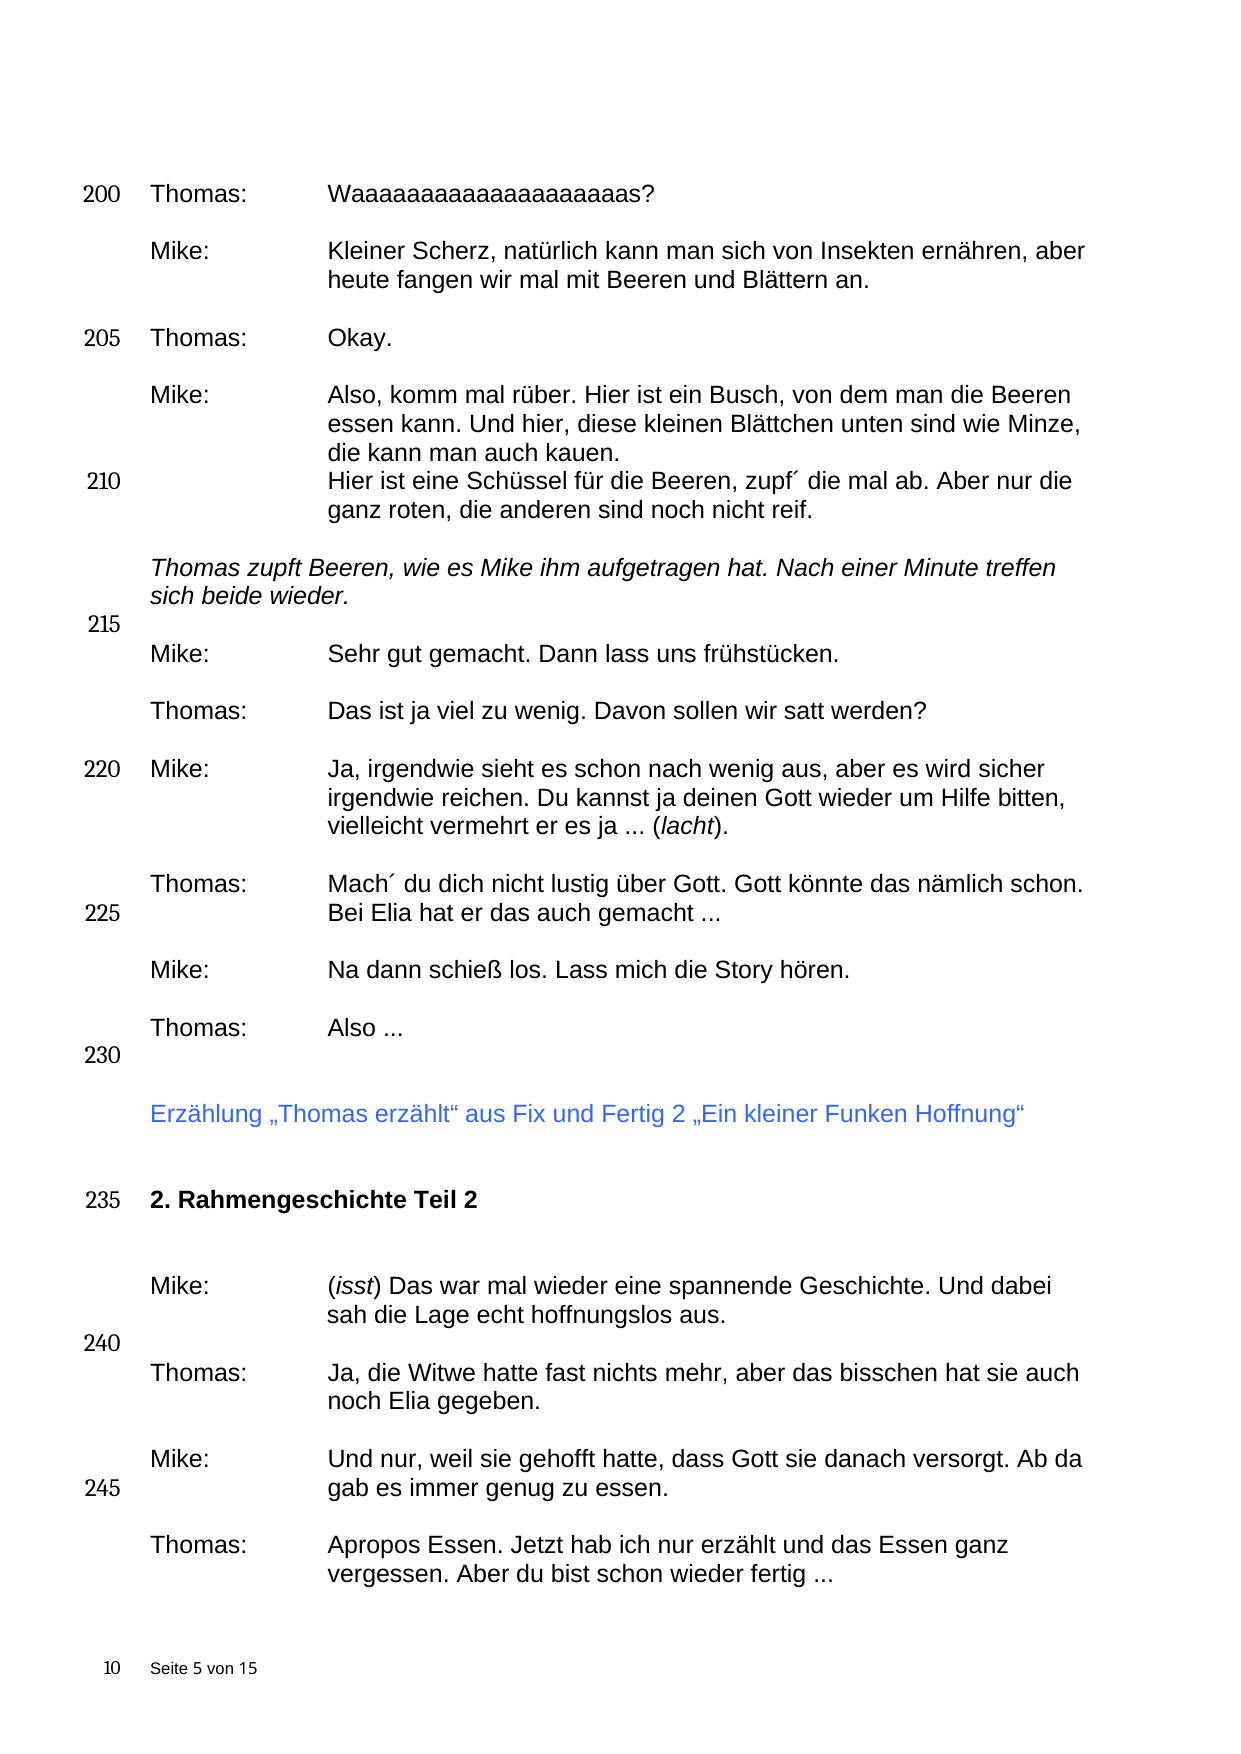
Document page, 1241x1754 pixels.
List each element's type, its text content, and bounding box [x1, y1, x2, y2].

text Mike: (isst) Das war mal wieder eine spannende Geschichte. Und dabei sah die Lage echt hoffnungslos aus. [150, 1271, 1090, 1329]
text Mike: Ja, irgendwie sieht es schon nach wenig aus, aber es wird sicher irgendwie reichen. Du kannst ja deinen Gott wieder um Hilfe bitten, vielleicht vermehrt er es ja ... (lacht). [150, 754, 1090, 840]
text Thomas: Okay. [150, 322, 1090, 351]
text Erzählung „Thomas erzählt“ aus Fix und Fertig 2 „Ein kleiner Funken Hoffnung“ [150, 1099, 1090, 1127]
text Thomas zupft Beeren, wie es Mike ihm aufgetragen hat. Nach einer Minute treffen sich beide wieder. [150, 552, 1090, 610]
text Thomas: Apropos Essen. Jetzt hab ich nur erzählt und das Essen ganz vergessen. Aber du bist schon wieder fertig ... [150, 1530, 1090, 1587]
text Thomas: Das ist ja viel zu wenig. Davon sollen wir satt werden? [150, 696, 1090, 725]
text Thomas: Ja, die Witwe hatte fast nichts mehr, aber das bisschen hat sie auch noch Elia gegeben. [150, 1357, 1090, 1415]
text Thomas: Waaaaaaaaaaaaaaaaaaaas? [150, 179, 1090, 207]
text Hier ist eine Schüssel für die Beeren, zupf´ die mal ab. Aber nur die ganz roten, die anderen sind noch nicht reif. [327, 466, 1090, 524]
text Mike: Sehr gut gemacht. Dann lass uns frühstücken. [150, 639, 1090, 667]
text Thomas: Also ... [150, 1012, 1090, 1041]
text Mike: Na dann schieß los. Lass mich die Story hören. [150, 955, 1090, 984]
text Mike: Also, komm mal rüber. Hier ist ein Busch, von dem man die Beeren essen kann. Und hier, diese kleinen Blättchen unten sind wie Minze, die kann man auch kauen. [150, 380, 1090, 466]
text 2. Rahmengeschichte Teil 2 [150, 1185, 1090, 1214]
text Mike: Kleiner Scherz, natürlich kann man sich von Insekten ernähren, aber heute fangen wir mal mit Beeren und Blättern an. [150, 236, 1090, 294]
text Mike: Und nur, weil sie gehofft hatte, dass Gott sie danach versorgt. Ab da gab es immer genug zu essen. [150, 1444, 1090, 1501]
text Thomas: Mach´ du dich nicht lustig über Gott. Gott könnte das nämlich schon. Bei Elia hat er das auch gemacht ... [150, 869, 1090, 926]
